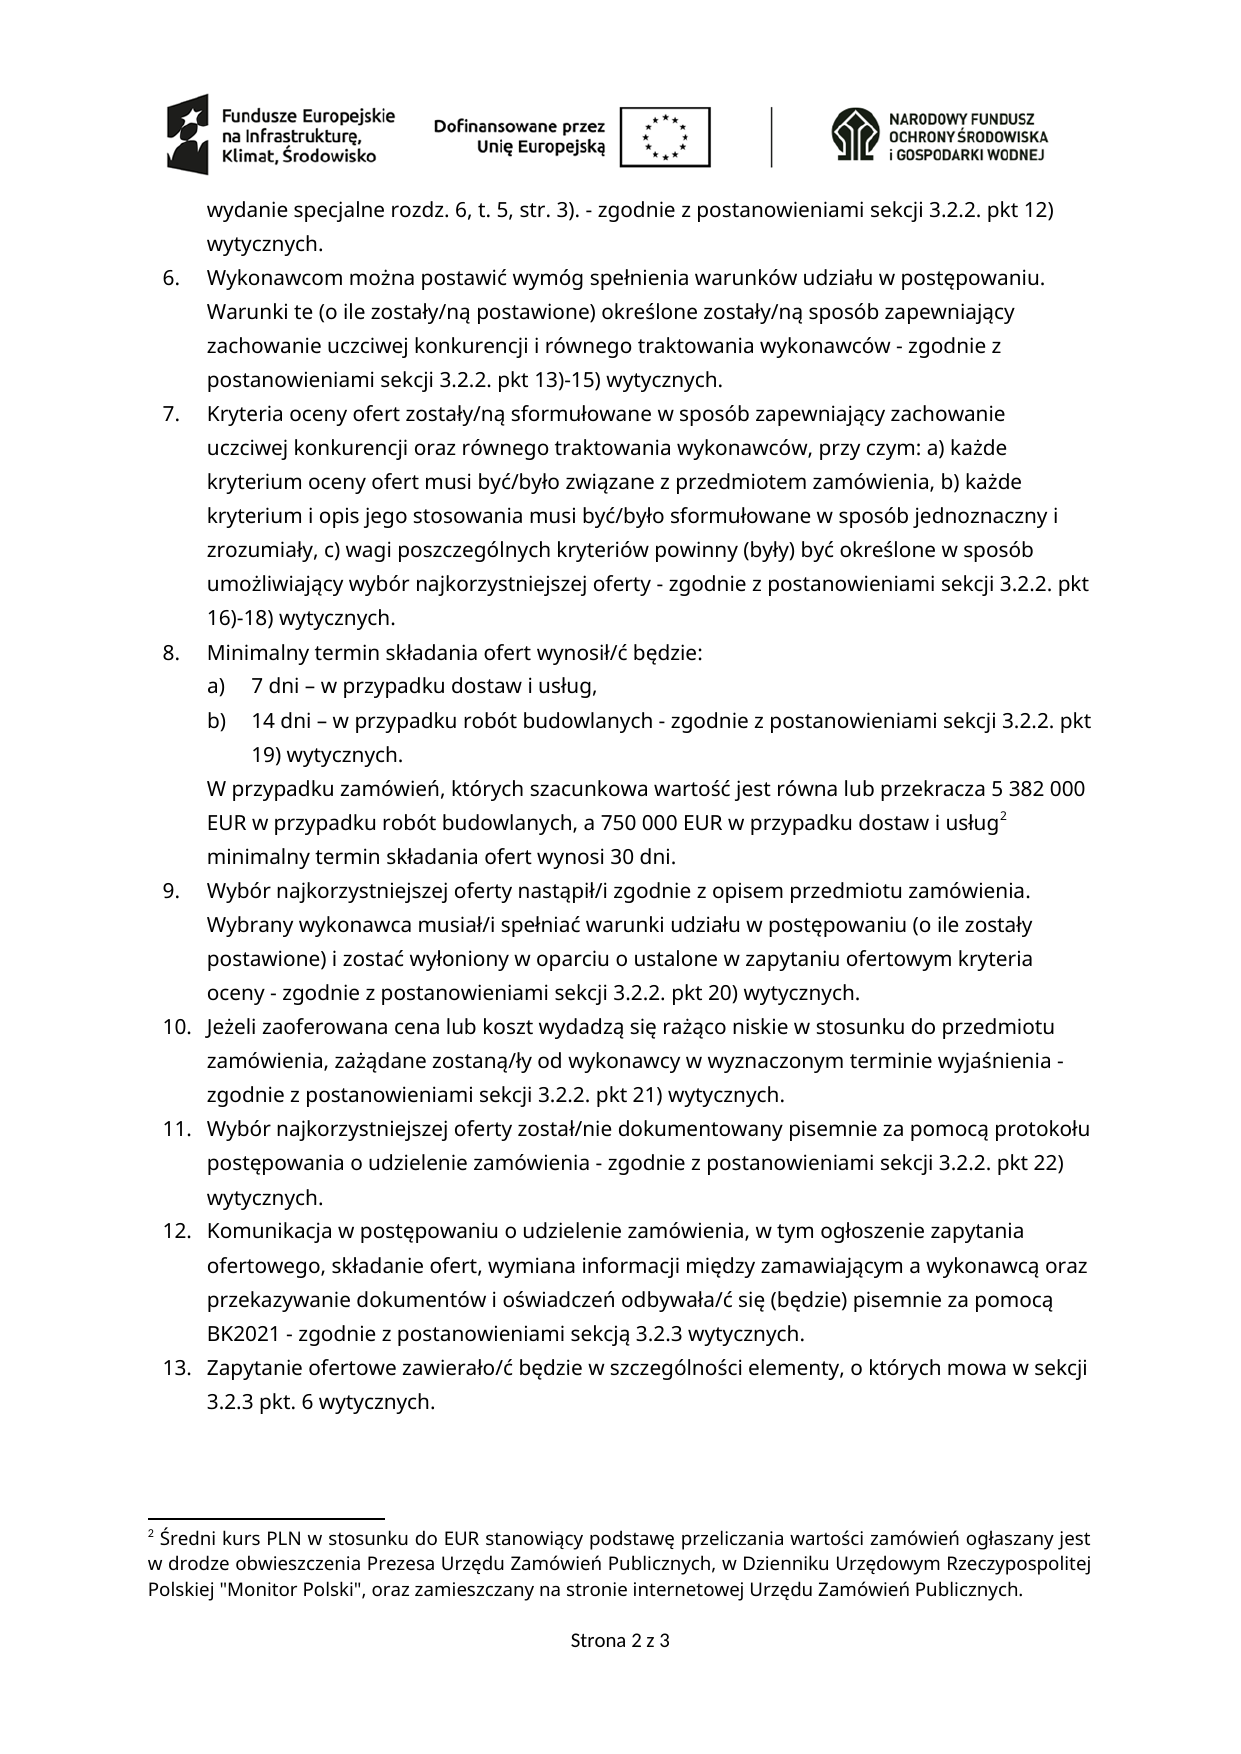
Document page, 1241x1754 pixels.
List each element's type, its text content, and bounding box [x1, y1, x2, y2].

list Jeżeli zaoferowana cena lub koszt wydadzą się rażąco niskie w stosunku do przedmiotu zamówienia, zażądane zostaną/ły od wykonawcy w wyznaczonym terminie wyjaśnienia - zgodnie z postanowieniami sekcji 3.2.2. pkt 21) wytycznych. [162, 1012, 1093, 1109]
list Wybór najkorzystniejszej oferty nastąpił/i zgodnie z opisem przedmiotu zamówienia. Wybrany wykonawca musiał/i spełniać warunki udziału w postępowaniu (o ile zostały postawione) i zostać wyłoniony w oparciu o ustalone w zapytaniu ofertowym kryteria oceny - zgodnie z postanowieniami sekcji 3.2.2. pkt 20) wytycznych. [162, 876, 1093, 1007]
list Kryteria oceny ofert zostały/ną sformułowane w sposób zapewniający zachowanie uczciwej konkurencji oraz równego traktowania wykonawców, przy czym: a) każde kryterium oceny ofert musi być/było związane z przedmiotem zamówienia, b) każde kryterium i opis jego stosowania musi być/było sformułowane w sposób jednoznaczny i zrozumiały, c) wagi poszczególnych kryteriów powinny (były) być określone w sposób umożliwiający wybór najkorzystniejszej oferty - zgodnie z postanowieniami sekcji 3.2.2. pkt 16)-18) wytycznych. [162, 399, 1093, 632]
list W przypadku zamówień, których szacunkowa wartość jest równa lub przekracza 5 382 000 EUR w przypadku robót budowlanych, a 750 000 EUR w przypadku dostaw i usług minimalny termin składania ofert wynosi 30 dni. [207, 774, 1093, 870]
list 14 dni – w przypadku robót budowlanych - zgodnie z postanowieniami sekcji 3.2.2. pkt 19) wytycznych. [207, 706, 1093, 768]
list Zapytanie ofertowe zawierało/ć będzie w szczególności elementy, o których mowa w sekcji 3.2.3 pkt. 6 wytycznych. [162, 1353, 1093, 1415]
list 7 dni – w przypadku dostaw i usług, [207, 672, 1093, 700]
list Wykonawcom można postawić wymóg spełnienia warunków udziału w postępowaniu. Warunki te (o ile zostały/ną postawione) określone zostały/ną sposób zapewniający zachowanie uczciwej konkurencji i równego traktowania wykonawców - zgodnie z postanowieniami sekcji 3.2.2. pkt 13)-15) wytycznych. [162, 263, 1093, 393]
picture [147, 73, 1092, 195]
list Minimalny termin składania ofert wynosił/ć będzie: [162, 638, 1093, 666]
list Wybór najkorzystniejszej oferty został/nie dokumentowany pisemnie za pomocą protokołu postępowania o udzielenie zamówienia - zgodnie z postanowieniami sekcji 3.2.2. pkt 22) wytycznych. [162, 1114, 1093, 1211]
list Komunikacja w postępowaniu o udzielenie zamówienia, w tym ogłoszenie zapytania ofertowego, składanie ofert, wymiana informacji między zamawiającym a wykonawcą oraz przekazywanie dokumentów i oświadczeń odbywała/ć się (będzie) pisemnie za pomocą BK2021 - zgodnie z postanowieniami sekcją 3.2.3 wytycznych. [162, 1217, 1093, 1347]
